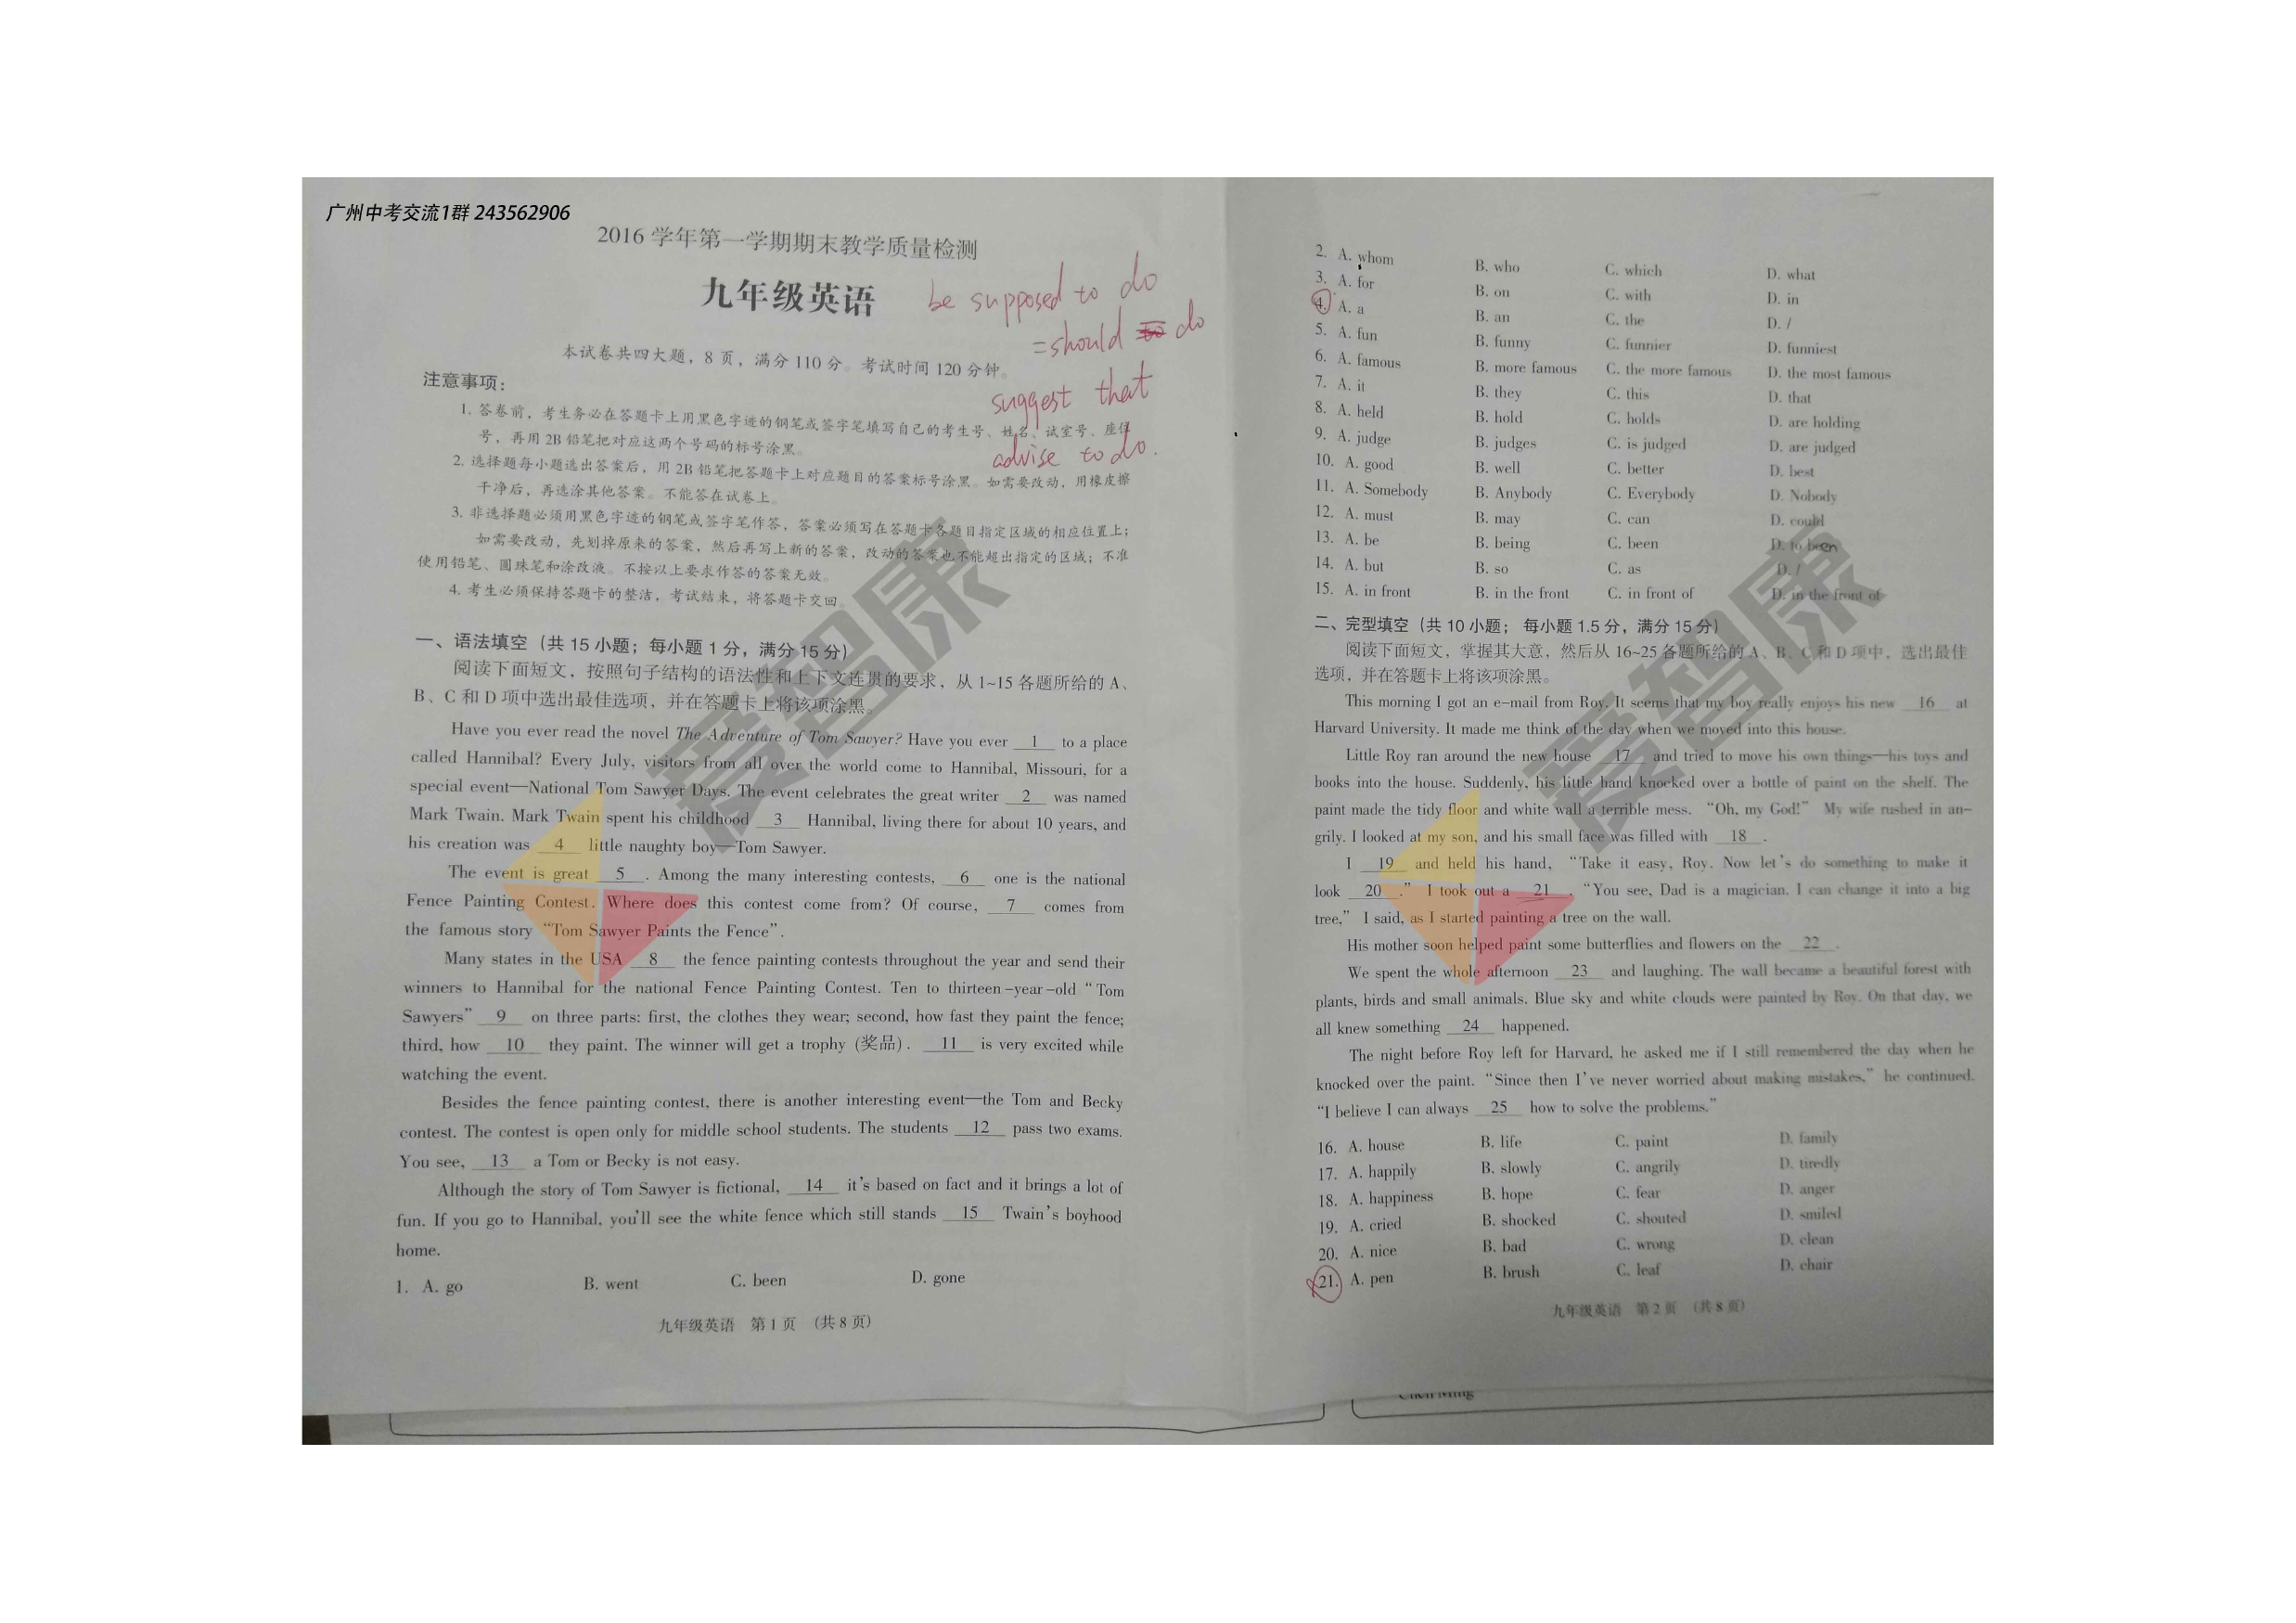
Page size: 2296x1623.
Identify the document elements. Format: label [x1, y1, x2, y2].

picture [301, 177, 1995, 1445]
